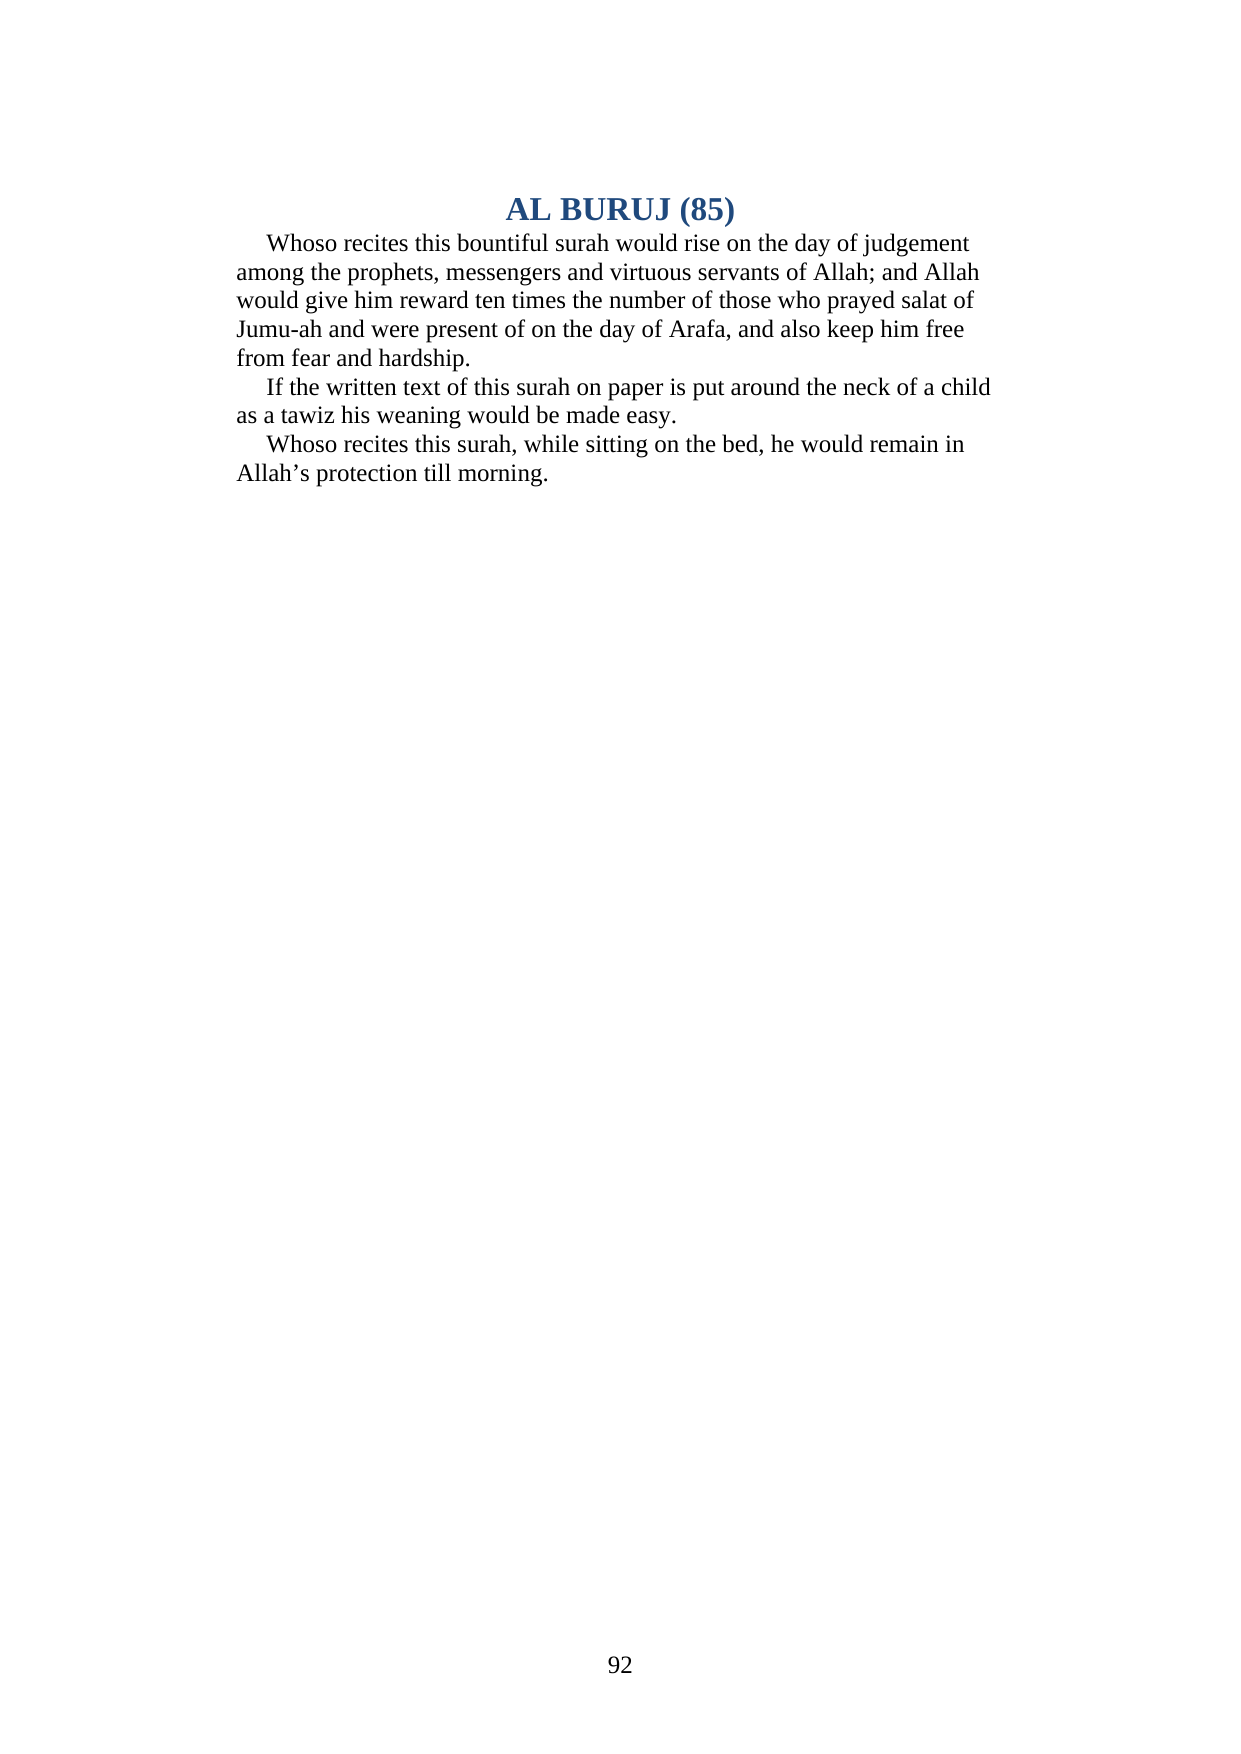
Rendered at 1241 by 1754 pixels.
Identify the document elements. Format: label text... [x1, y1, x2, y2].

text Whoso recites this bountiful surah would rise on the day of judgement among the prophets, messengers and virtuous servants of Allah; and Allah would give him reward ten times the number of those who prayed salat of Jumu-ah and were present of on the day of Arafa, and also keep him free from fear and hardship. [236, 228, 1004, 372]
subtitle AL BURUJ (85) [236, 190, 1004, 228]
text If the written text of this surah on paper is put around the neck of a child as a tawiz his weaning would be made easy. [236, 372, 1004, 429]
text Whoso recites this surah, while sitting on the bed, he would remain in Allah’s protection till morning. [236, 429, 1004, 487]
